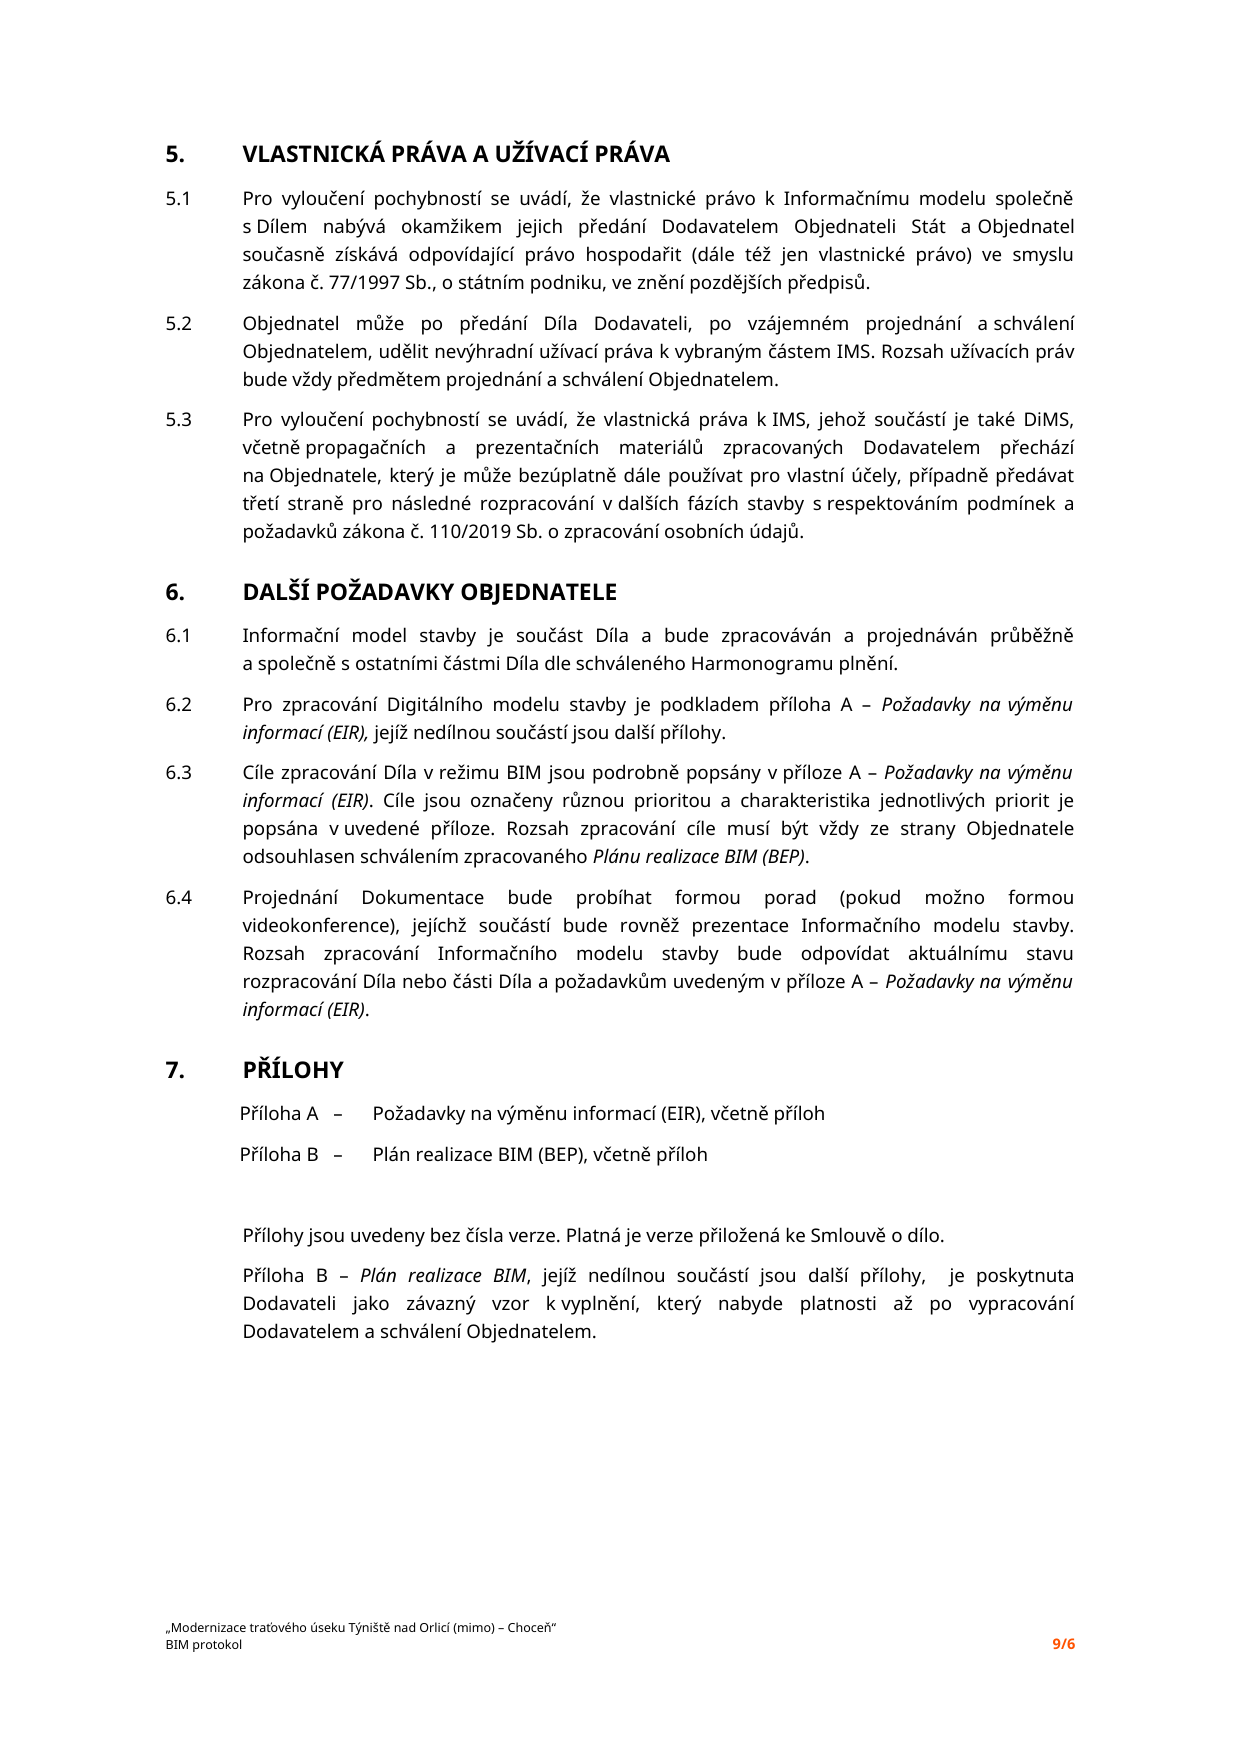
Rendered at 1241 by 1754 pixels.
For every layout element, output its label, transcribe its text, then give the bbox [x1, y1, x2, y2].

text Pro vyloučení pochybností se uvádí, že vlastnická práva k IMS, jehož součástí je také DiMS, včetně propagačních a prezentačních materiálů zpracovaných Dodavatelem přechází na Objednatele, který je může bezúplatně dále používat pro vlastní účely, případně předávat třetí straně pro následné rozpracování v dalších fázích stavby s respektováním podmínek a požadavků zákona č. 110/2019 Sb. o zpracování osobních údajů. [165, 406, 1075, 544]
list Příloha B – Plán realizace BIM (BEP), včetně příloh [239, 1141, 1075, 1166]
list Přílohy jsou uvedeny bez čísla verze. Platná je verze přiložená ke Smlouvě o dílo. [242, 1222, 1075, 1247]
text Cíle zpracování Díla v režimu BIM jsou podrobně popsány v příloze A – Požadavky na výměnu informací (EIR). Cíle jsou označeny různou prioritou a charakteristika jednotlivých priorit je popsána v uvedené příloze. Rozsah zpracování cíle musí být vždy ze strany Objednatele odsouhlasen schválením zpracovaného Plánu realizace BIM (BEP). [165, 760, 1075, 869]
text Přílohy [165, 1053, 1075, 1085]
list Příloha A – Požadavky na výměnu informací (EIR), včetně příloh [239, 1100, 1075, 1126]
text Pro vyloučení pochybností se uvádí, že vlastnické právo k Informačnímu modelu společně s Dílem nabývá okamžikem jejich předání Dodavatelem Objednateli Stát a Objednatel současně získává odpovídající právo hospodařit (dále též jen vlastnické právo) ve smyslu zákona č. 77/1997 Sb., o státním podniku, ve znění pozdějších předpisů. [165, 185, 1075, 295]
list Příloha B – Plán realizace BIM, jejíž nedílnou součástí jsou další přílohy, je poskytnuta Dodavateli jako závazný vzor k vyplnění, který nabyde platnosti až po vypracování Dodavatelem a schválení Objednatelem. [242, 1262, 1075, 1344]
text Objednatel může po předání Díla Dodavateli, po vzájemném projednání a schválení Objednatelem, udělit nevýhradní užívací práva k vybraným částem IMS. Rozsah užívacích práv bude vždy předmětem projednání a schválení Objednatelem. [165, 310, 1075, 391]
text Informační model stavby je součást Díla a bude zpracováván a projednáván průběžně a společně s ostatními částmi Díla dle schváleného Harmonogramu plnění. [165, 623, 1075, 676]
text Projednání Dokumentace bude probíhat formou porad (pokud možno formou videokonference), jejíchž součástí bude rovněž prezentace Informačního modelu stavby. Rozsah zpracování Informačního modelu stavby bude odpovídat aktuálnímu stavu rozpracování Díla nebo části Díla a požadavkům uvedeným v příloze A – Požadavky na výměnu informací (EIR). [165, 884, 1075, 1022]
text Vlastnická práva a užívací práva [165, 138, 1075, 170]
text Pro zpracování Digitálního modelu stavby je podkladem příloha A – Požadavky na výměnu informací (EIR), jejíž nedílnou součástí jsou další přílohy. [165, 691, 1075, 745]
text Další požadavky Objednatele [165, 576, 1075, 607]
